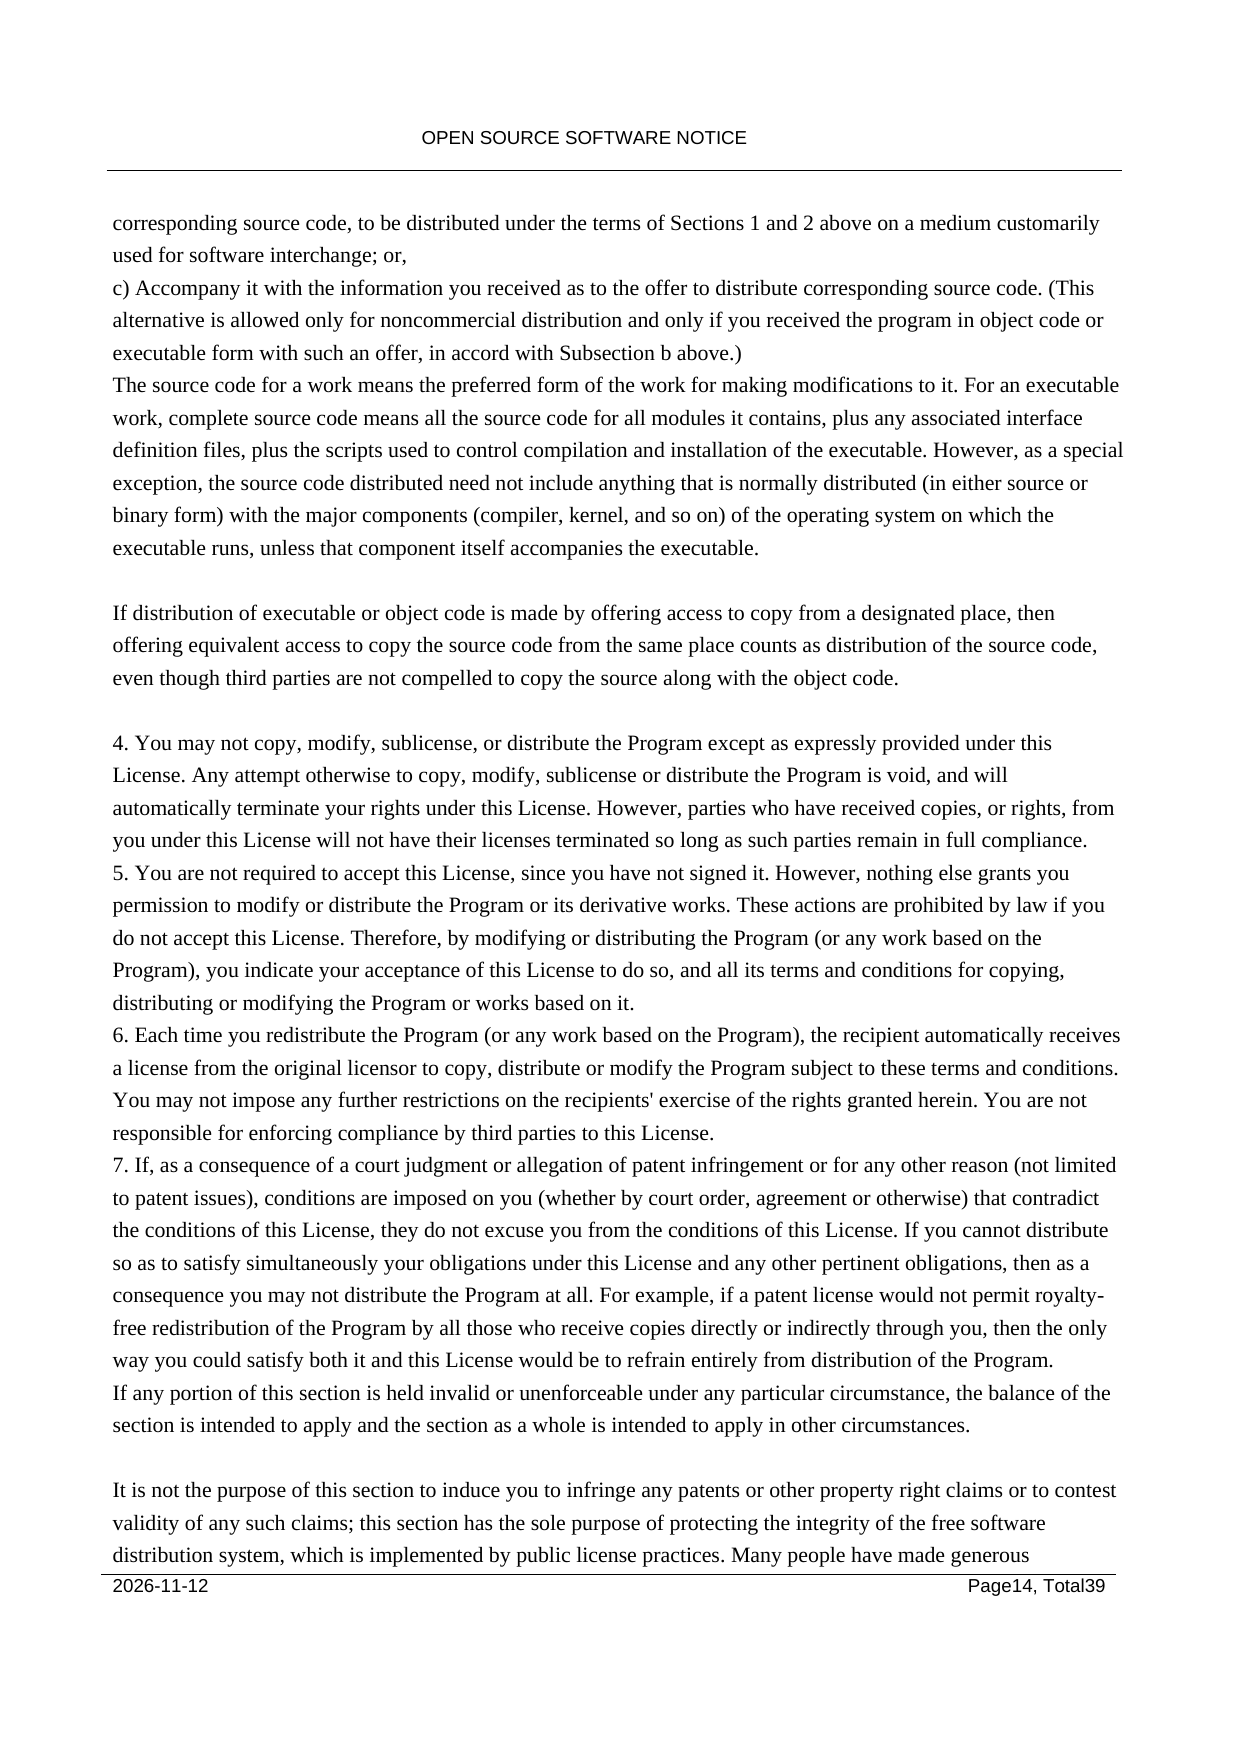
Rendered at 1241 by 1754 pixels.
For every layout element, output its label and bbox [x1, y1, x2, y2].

text [112, 206, 1128, 1571]
